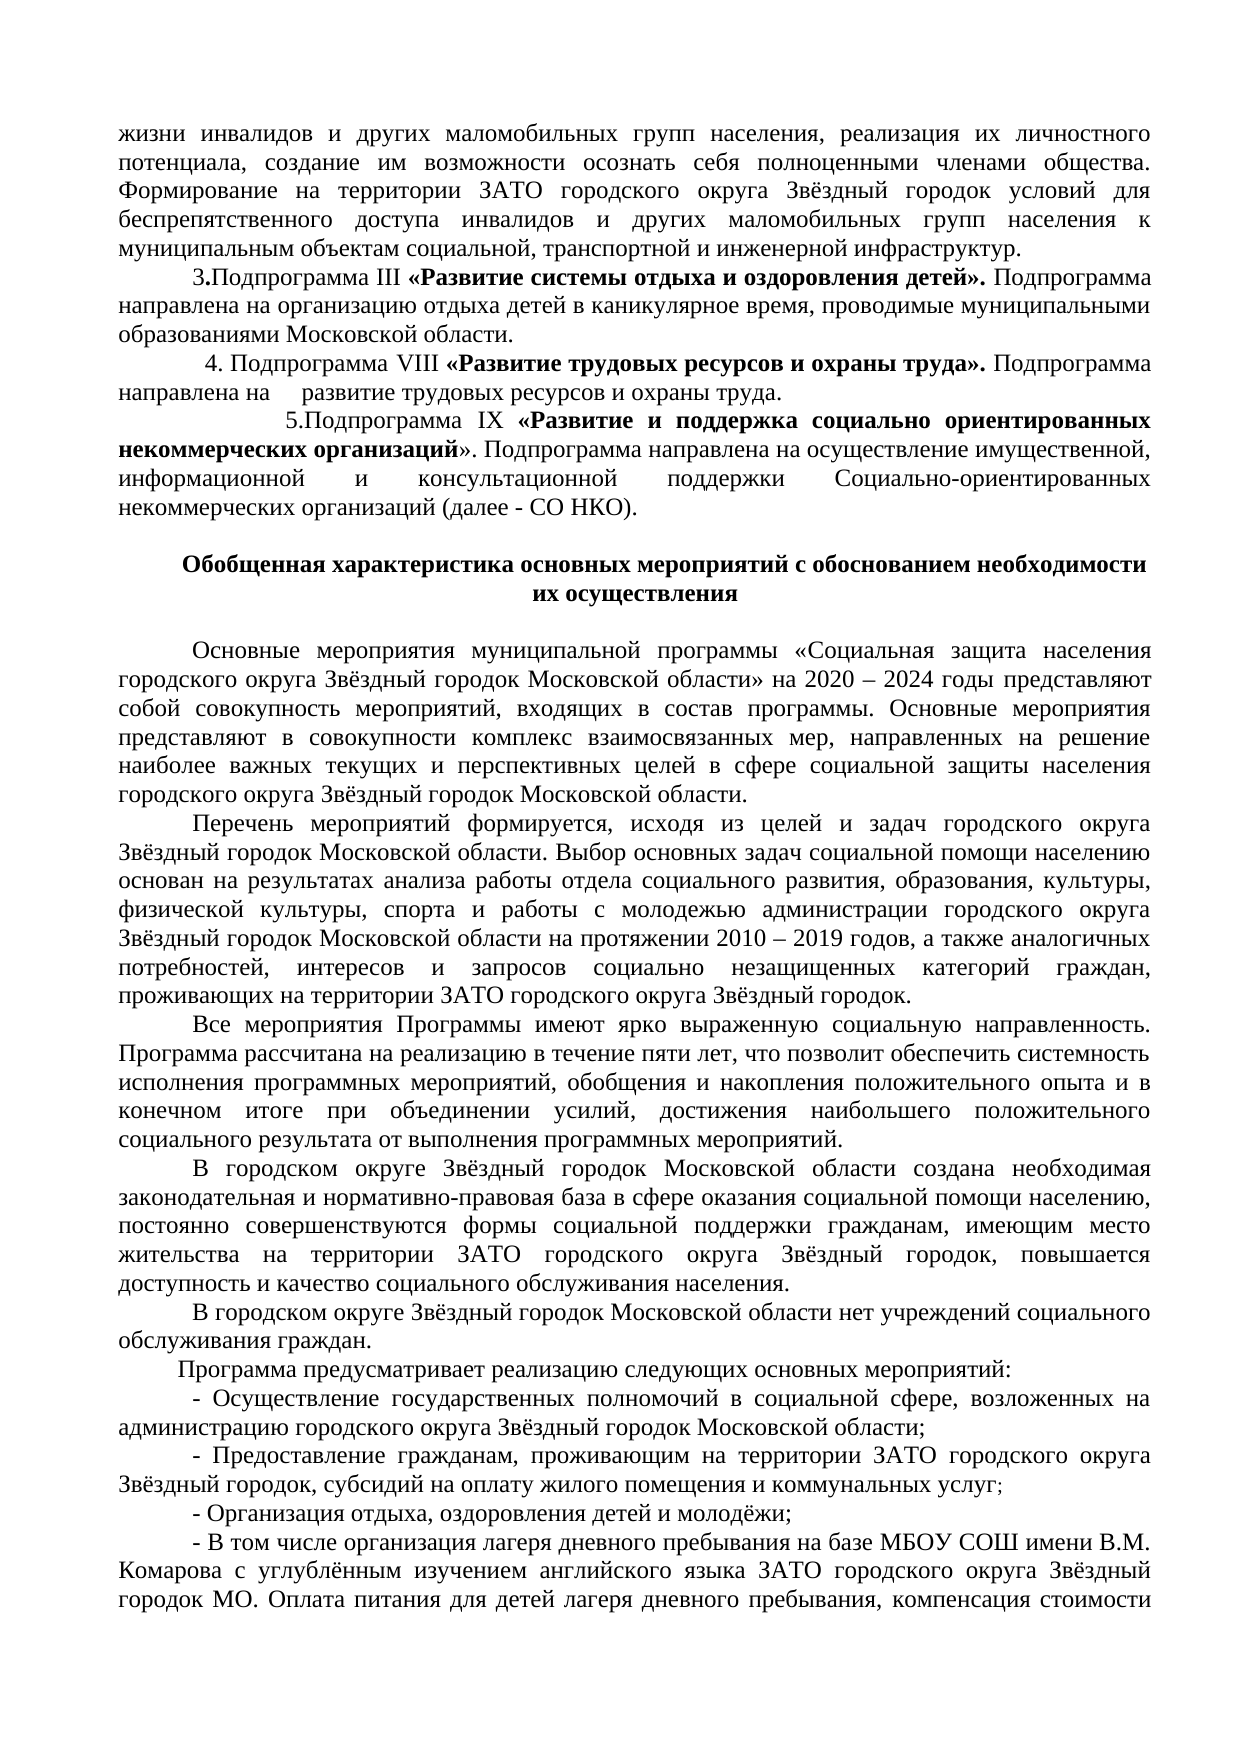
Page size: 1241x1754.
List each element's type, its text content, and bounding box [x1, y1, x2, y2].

text 5.Подпрограмма IX «Развитие и поддержка социально ориентированных некоммерческих организаций». Подпрограмма направлена на осуществление имущественной, информационной и консультационной поддержки Социально-ориентированных некоммерческих организаций (далее - СО НКО). [118, 406, 1152, 521]
text В городском округе Звёздный городок Московской области создана необходимая законодательная и нормативно-правовая база в сфере оказания социальной помощи населению, постоянно совершенствуются формы социальной поддержки гражданам, имеющим место жительства на территории ЗАТО городского округа Звёздный городок, повышается доступность и качество социального обслуживания населения. [118, 1153, 1152, 1297]
text 4. Подпрограмма VIII «Развитие трудовых ресурсов и охраны труда». Подпрограмма направлена на развитие трудовых ресурсов и охраны труда. [118, 348, 1152, 406]
text Программа предусматривает реализацию следующих основных мероприятий: [118, 1354, 1152, 1383]
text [118, 1527, 1152, 1613]
text - Предоставление гражданам, проживающим на территории ЗАТО городского округа Звёздный городок, субсидий на оплату жилого помещения и коммунальных услуг; [118, 1441, 1152, 1498]
text Все мероприятия Программы имеют ярко выраженную социальную направленность. Программа рассчитана на реализацию в течение пяти лет, что позволит обеспечить системность исполнения программных мероприятий, обобщения и накопления положительного опыта и в конечном итоге при объединении усилий, достижения наибольшего положительного социального результата от выполнения программных мероприятий. [118, 1009, 1152, 1153]
text Основные мероприятия муниципальной программы «Социальная защита населения городского округа Звёздный городок Московской области» на 2020 – 2024 годы представляют собой совокупность мероприятий, входящих в состав программы. Основные мероприятия представляют в совокупности комплекс взаимосвязанных мер, направленных на решение наиболее важных текущих и перспективных целей в сфере социальной защиты населения городского округа Звёздный городок Московской области. [118, 636, 1152, 808]
text - Осуществление государственных полномочий в социальной сфере, возложенных на администрацию городского округа Звёздный городок Московской области; [118, 1383, 1152, 1441]
text Перечень мероприятий формируется, исходя из целей и задач городского округа Звёздный городок Московской области. Выбор основных задач социальной помощи населению основан на результатах анализа работы отдела социального развития, образования, культуры, физической культуры, спорта и работы с молодежью администрации городского округа Звёздный городок Московской области на протяжении 2010 – 2019 годов, а также аналогичных потребностей, интересов и запросов социально незащищенных категорий граждан, проживающих на территории ЗАТО городского округа Звёздный городок. [118, 808, 1152, 1009]
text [118, 118, 1152, 262]
text В городском округе Звёздный городок Московской области нет учреждений социального обслуживания граждан. [118, 1297, 1152, 1354]
text - Организация отдыха, оздоровления детей и молодёжи; [118, 1498, 1152, 1527]
text Обобщенная характеристика основных мероприятий с обоснованием необходимости их осуществления [118, 549, 1152, 607]
text 3.Подпрограмма III «Развитие системы отдыха и оздоровления детей». Подпрограмма направлена на организацию отдыха детей в каникулярное время, проводимые муниципальными образованиями Московской области. [118, 262, 1152, 348]
